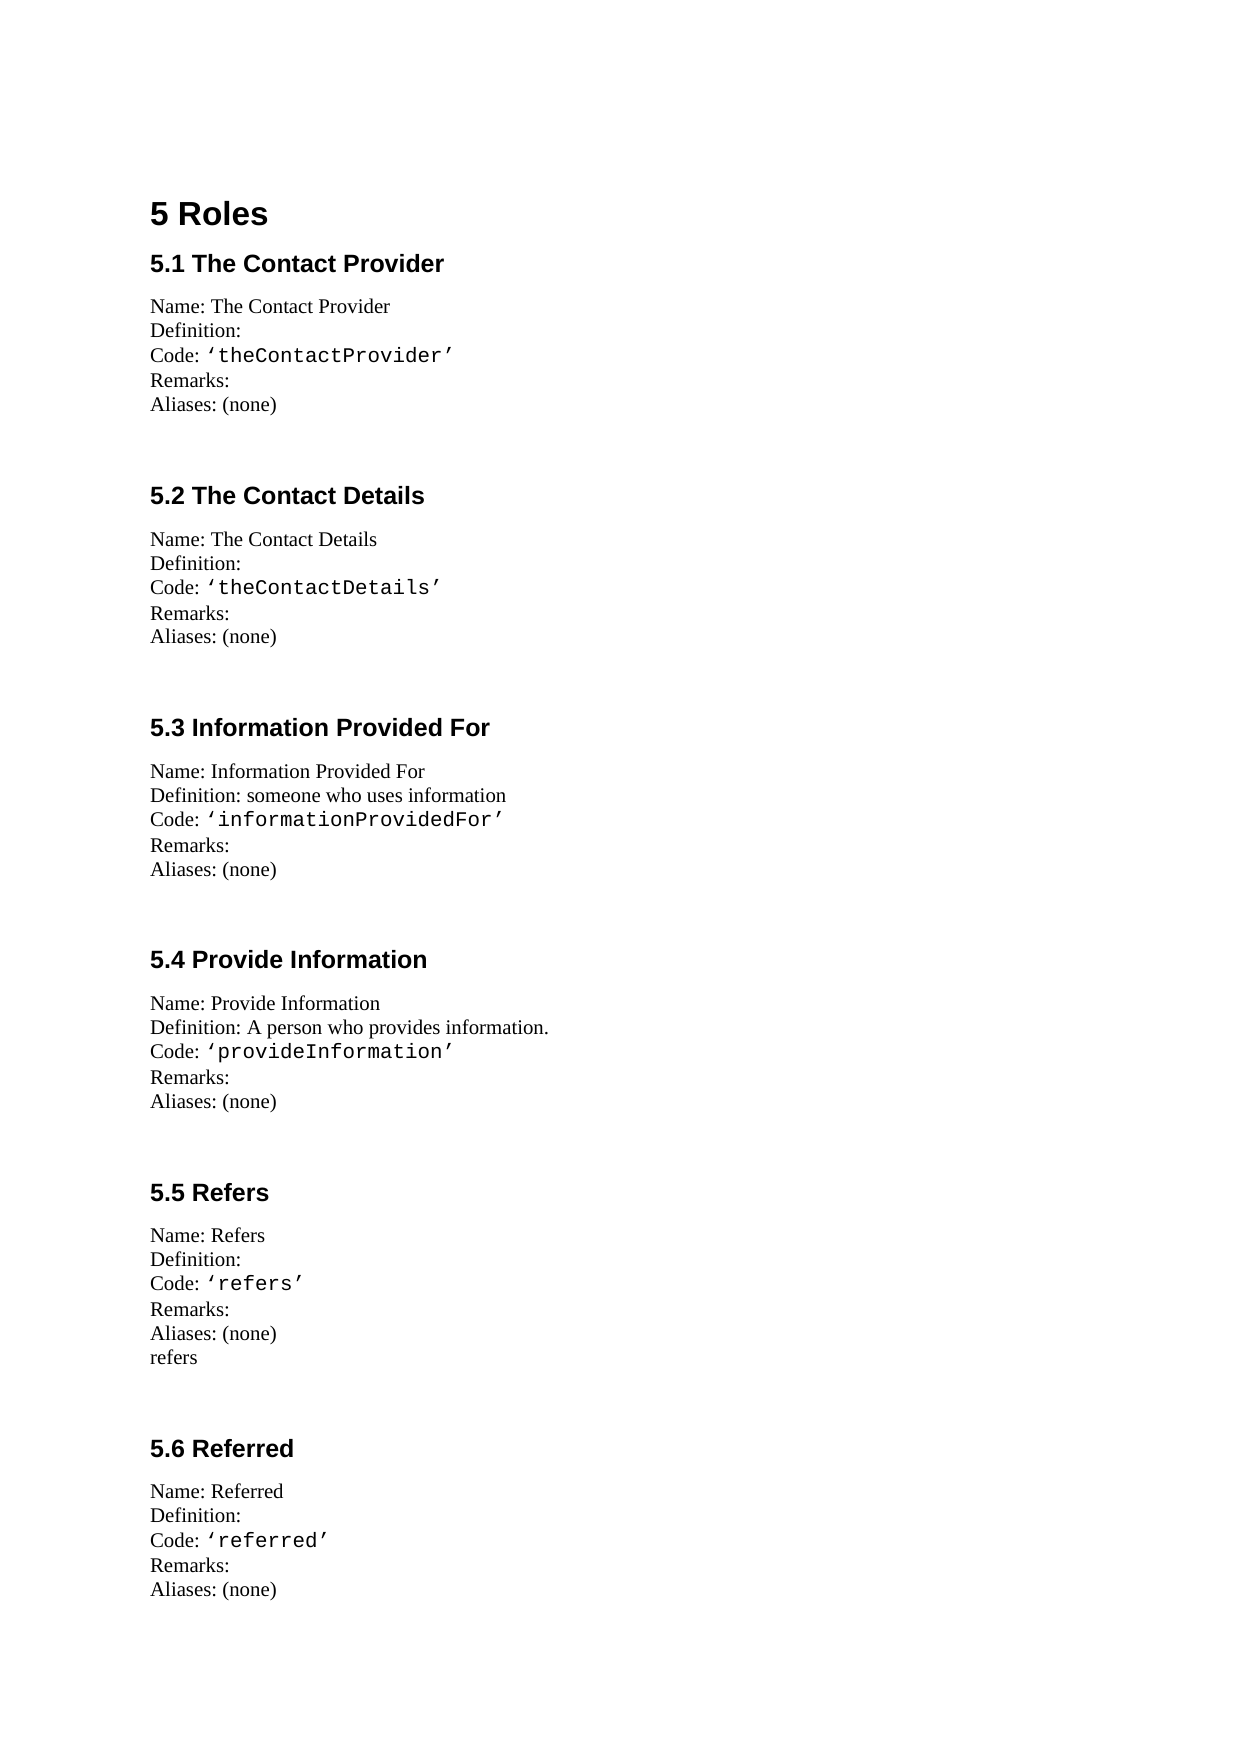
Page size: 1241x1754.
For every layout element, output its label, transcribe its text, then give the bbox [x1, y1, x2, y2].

subtitle 5.4 Provide Information [150, 946, 1090, 974]
text Aliases: (none) [150, 1577, 1090, 1601]
text Remarks: [150, 1553, 1090, 1577]
text Code: ‘provideInformation’ [150, 1039, 1090, 1065]
text Aliases: (none) [150, 857, 1090, 881]
text Aliases: (none) [150, 1089, 1090, 1113]
subtitle 5.6 Referred [150, 1434, 1090, 1463]
text Definition: [150, 1247, 1090, 1271]
text Remarks: [150, 833, 1090, 857]
text Code: ‘referred’ [150, 1527, 1090, 1553]
text Aliases: (none) [150, 1321, 1090, 1345]
text Name: Referred [150, 1479, 1090, 1503]
text Definition: [150, 1503, 1090, 1527]
subtitle 5.3 Information Provided For [150, 713, 1090, 742]
text Name: The Contact Details [150, 527, 1090, 551]
text Code: ‘informationProvidedFor’ [150, 807, 1090, 833]
subtitle 5.2 The Contact Details [150, 481, 1090, 510]
text Definition: someone who uses information [150, 783, 1090, 807]
text Name: Information Provided For [150, 759, 1090, 783]
text Name: The Contact Provider [150, 294, 1090, 318]
text Name: Refers [150, 1223, 1090, 1247]
text Remarks: [150, 1065, 1090, 1089]
text Definition: [150, 551, 1090, 575]
subtitle 5 Roles [150, 194, 1090, 232]
text Code: ‘refers’ [150, 1271, 1090, 1297]
text Name: Provide Information [150, 991, 1090, 1015]
text Remarks: [150, 600, 1090, 624]
text refers [150, 1345, 1090, 1369]
text Definition: [150, 318, 1090, 342]
subtitle 5.5 Refers [150, 1178, 1090, 1206]
text Aliases: (none) [150, 624, 1090, 648]
text Aliases: (none) [150, 392, 1090, 416]
text Remarks: [150, 368, 1090, 392]
text Code: ‘theContactDetails’ [150, 575, 1090, 600]
text Code: ‘theContactProvider’ [150, 342, 1090, 368]
subtitle 5.1 The Contact Provider [150, 249, 1090, 278]
text Definition: A person who provides information. [150, 1015, 1090, 1039]
text Remarks: [150, 1297, 1090, 1321]
